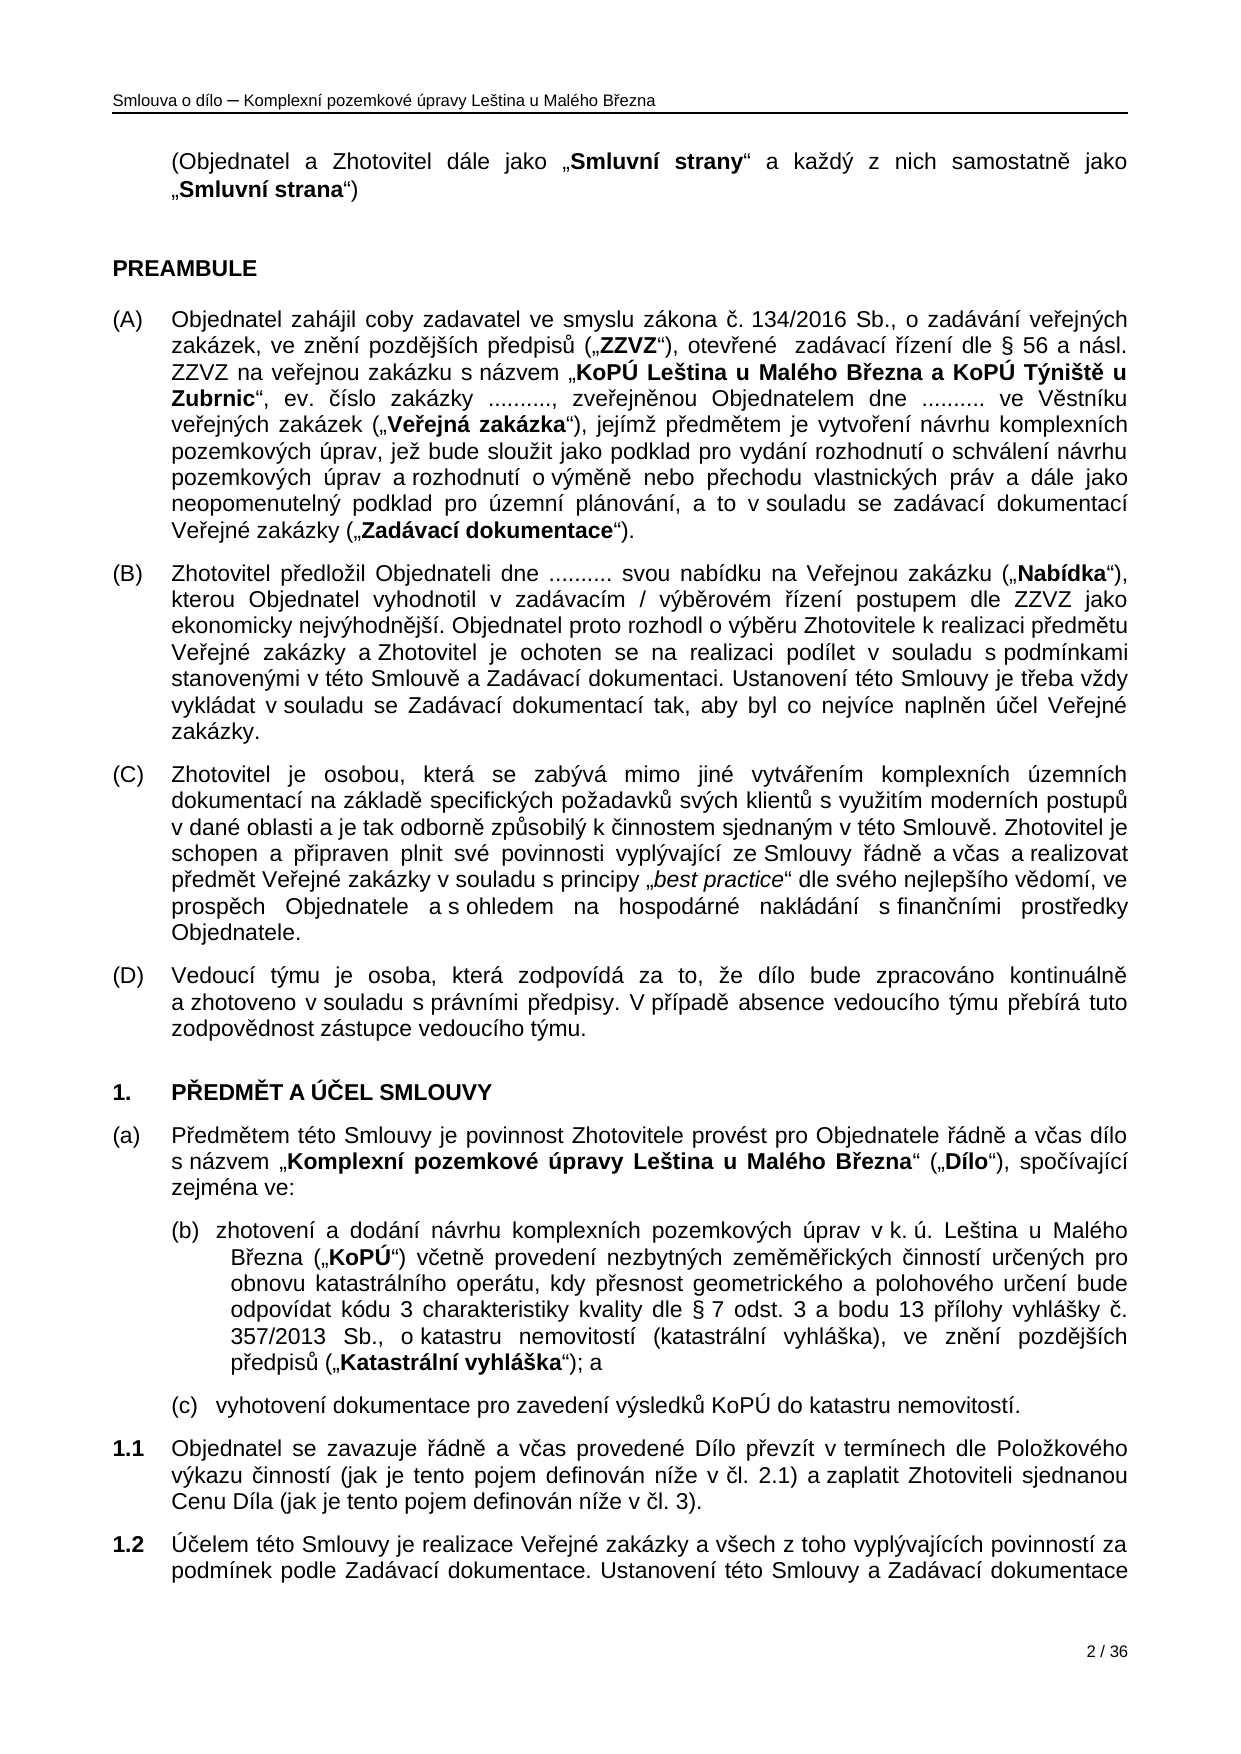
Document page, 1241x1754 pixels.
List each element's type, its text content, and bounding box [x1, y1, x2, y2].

list Předmětem této Smlouvy je povinnost Zhotovitele provést pro Objednatele řádně a včas dílo s názvem „Komplexní pozemkové úpravy Leština u Malého Března“ („Dílo“), spočívající zejména ve: [112, 1122, 1128, 1201]
text (Objednatel a Zhotovitel dále jako „Smluvní strany“ a každý z nich samostatně jako „Smluvní strana“) [171, 148, 1128, 202]
text Objednatel se zavazuje řádně a včas provedené Dílo převzít v termínech dle Položkového výkazu činností (jak je tento pojem definován níže v čl. 2.1) a zaplatit Zhotoviteli sjednanou Cenu Díla (jak je tento pojem definován níže v čl. 3). [112, 1435, 1128, 1514]
text Objednatel zahájil coby zadavatel ve smyslu zákona č. 134/2016 Sb., o zadávání veřejných zakázek, ve znění pozdějších předpisů („ZZVZ“), otevřené zadávací řízení dle § 56 a násl. ZZVZ na veřejnou zakázku s názvem „KoPÚ Leština u Malého Března a KoPÚ Týniště u Zubrnic“, ev. číslo zakázky .........., zveřejněnou Objednatelem dne .......... ve Věstníku veřejných zakázek („Veřejná zakázka“), jejímž předmětem je vytvoření návrhu komplexních pozemkových úprav, jež bude sloužit jako podklad pro vydání rozhodnutí o schválení návrhu pozemkových úprav a rozhodnutí o výměně nebo přechodu vlastnických práv a dále jako neopomenutelný podklad pro územní plánování, a to v souladu se zadávací dokumentací Veřejné zakázky („Zadávací dokumentace“). [112, 306, 1128, 543]
text Zhotovitel je osobou, která se zabývá mimo jiné vytvářením komplexních územních dokumentací na základě specifických požadavků svých klientů s využitím moderních postupů v dané oblasti a je tak odborně způsobilý k činnostem sjednaným v této Smlouvě. Zhotovitel je schopen a připraven plnit své povinnosti vyplývající ze Smlouvy řádně a včas a realizovat předmět Veřejné zakázky v souladu s principy „best practice“ dle svého nejlepšího vědomí, ve prospěch Objednatele a s ohledem na hospodárné nakládání s finančními prostředky Objednatele. [112, 761, 1128, 945]
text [112, 1531, 1128, 1584]
text vyhotovení dokumentace pro zavedení výsledků KoPÚ do katastru nemovitostí. [171, 1392, 1128, 1418]
text Předmět a účel smlouvy [112, 1079, 1128, 1105]
text Vedoucí týmu je osoba, která zodpovídá za to, že dílo bude zpracováno kontinuálně a zhotoveno v souladu s právními předpisy. V případě absence vedoucího týmu přebírá tuto zodpovědnost zástupce vedoucího týmu. [112, 962, 1128, 1041]
text Zhotovitel předložil Objednateli dne .......... svou nabídku na Veřejnou zakázku („Nabídka“), kterou Objednatel vyhodnotil v zadávacím / výběrovém řízení postupem dle ZZVZ jako ekonomicky nejvýhodnější. Objednatel proto rozhodl o výběru Zhotovitele k realizaci předmětu Veřejné zakázky a Zhotovitel je ochoten se na realizaci podílet v souladu s podmínkami stanovenými v této Smlouvě a Zadávací dokumentaci. Ustanovení této Smlouvy je třeba vždy vykládat v souladu se Zadávací dokumentací tak, aby byl co nejvíce naplněn účel Veřejné zakázky. [112, 560, 1128, 744]
text zhotovení a dodání návrhu komplexních pozemkových úprav v k. ú. Leština u Malého Března („KoPÚ“) včetně provedení nezbytných zeměměřických činností určených pro obnovu katastrálního operátu, kdy přesnost geometrického a polohového určení bude odpovídat kódu 3 charakteristiky kvality dle § 7 odst. 3 a bodu 13 přílohy vyhlášky č. 357/2013 Sb., o katastru nemovitostí (katastrální vyhláška), ve znění pozdějších předpisů („Katastrální vyhláška“); a [171, 1217, 1128, 1376]
subtitle Preambule [112, 254, 1128, 281]
